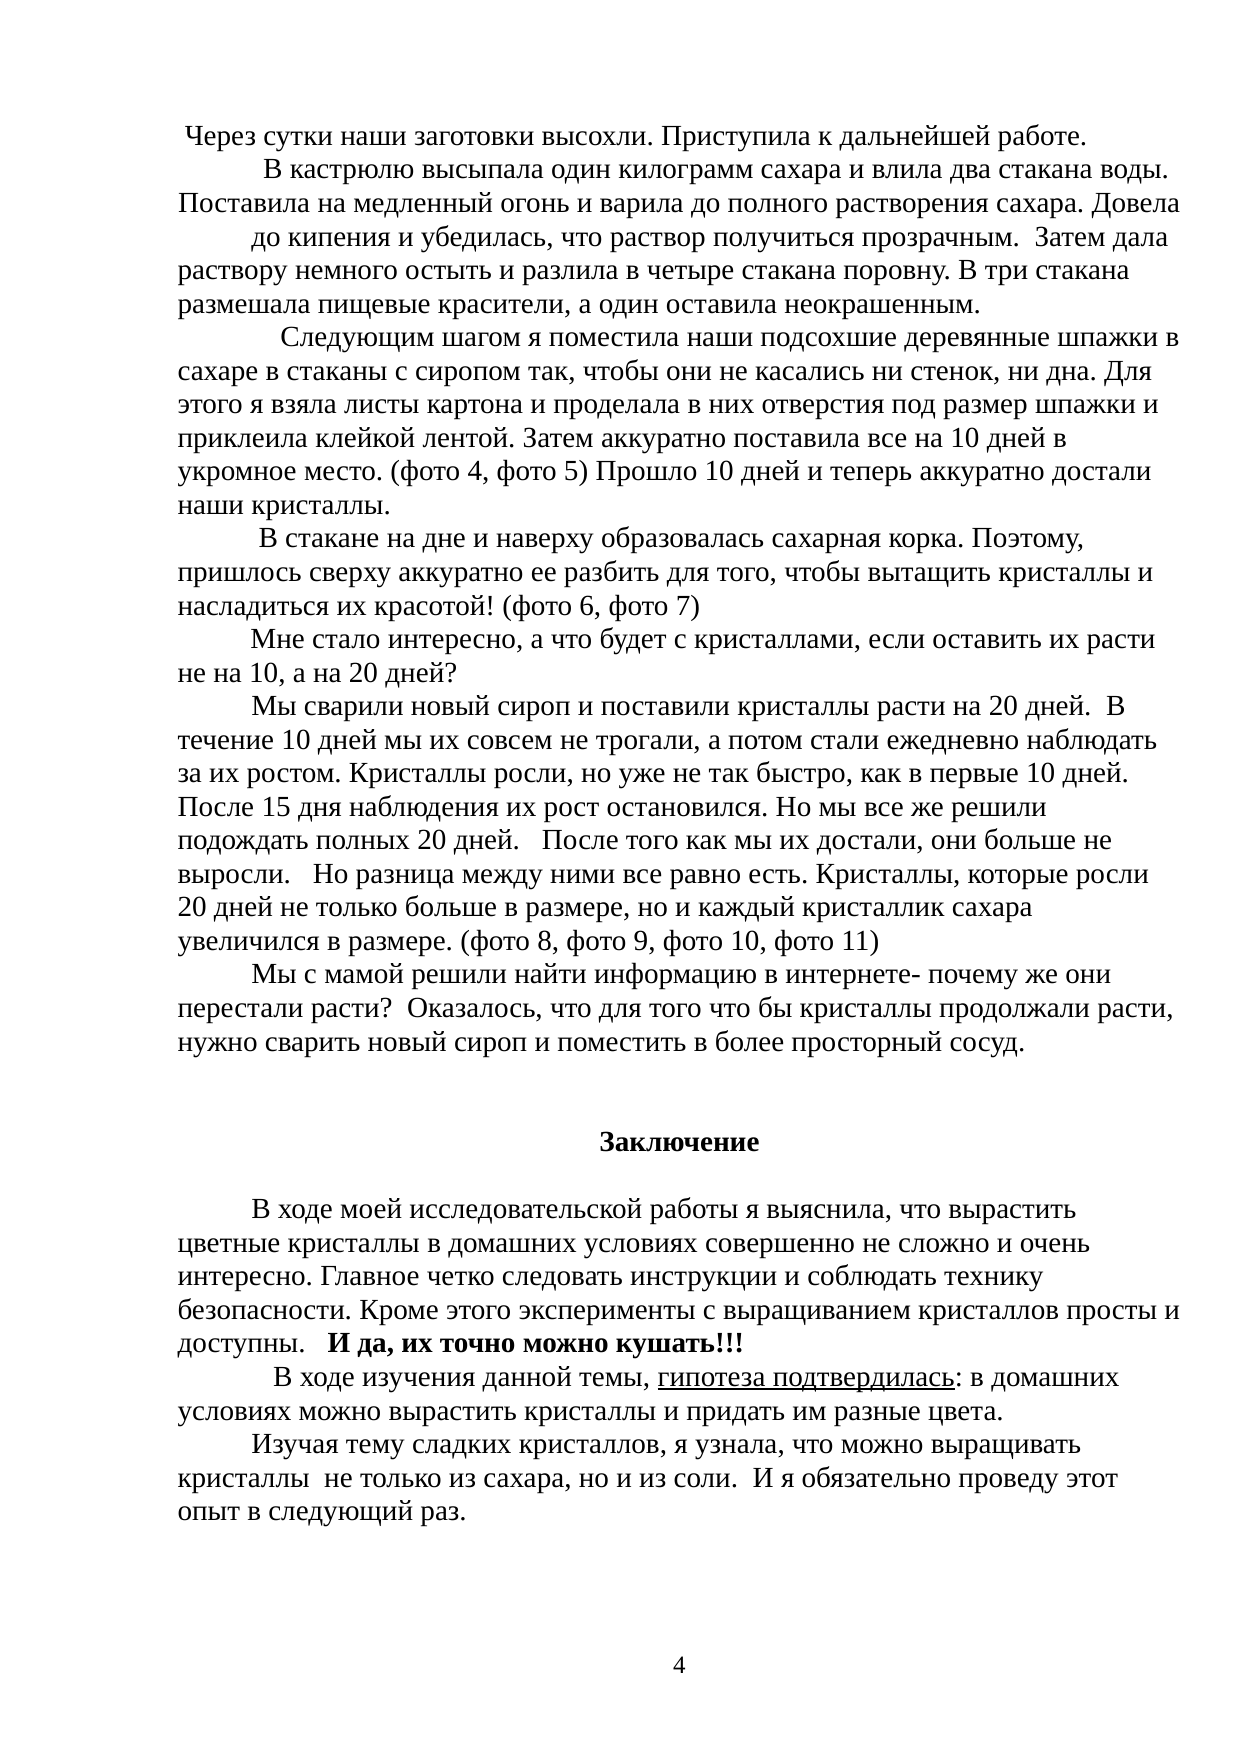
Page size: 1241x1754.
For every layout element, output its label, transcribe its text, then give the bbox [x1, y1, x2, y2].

text Изучая тему сладких кристаллов, я узнала, что можно выращивать кристаллы не только из сахара, но и из соли. И я обязательно проведу этот опыт в следующий раз. [177, 1426, 1181, 1527]
text В ходе моей исследовательской работы я выяснила, что вырастить цветные кристаллы в домашних условиях совершенно не сложно и очень интересно. Главное четко следовать инструкции и соблюдать технику безопасности. Кроме этого эксперименты с выращиванием кристаллов просты и доступны. И да, их точно можно кушать!!! [177, 1191, 1181, 1359]
text В ходе изучения данной темы, гипотеза подтвердилась: в домашних условиях можно вырастить кристаллы и придать им разные цвета. [177, 1359, 1181, 1426]
text Мне стало интересно, а что будет с кристаллами, если оставить их расти не на 10, а на 20 дней? [177, 621, 1181, 688]
text Заключение [177, 1124, 1181, 1158]
text до кипения и убедилась, что раствор получиться прозрачным. Затем дала раствору немного остыть и разлила в четыре стакана поровну. В три стакана размешала пищевые красители, а один оставила неокрашенным. [177, 219, 1181, 319]
text В стакане на дне и наверху образовалась сахарная корка. Поэтому, пришлось сверху аккуратно ее разбить для того, чтобы вытащить кристаллы и насладиться их красотой! (фото 6, фото 7) [177, 521, 1181, 621]
text Мы с мамой решили найти информацию в интернете- почему же они перестали расти? Оказалось, что для того что бы кристаллы продолжали расти, нужно сварить новый сироп и поместить в более просторный сосуд. [177, 957, 1181, 1057]
text Через сутки наши заготовки высохли. Приступила к дальнейшей работе. [177, 118, 1181, 152]
text В кастрюлю высыпала один килограмм сахара и влила два стакана воды. Поставила на медленный огонь и варила до полного растворения сахара. Довела [177, 152, 1181, 219]
text Мы сварили новый сироп и поставили кристаллы расти на 20 дней. В течение 10 дней мы их совсем не трогали, а потом стали ежедневно наблюдать за их ростом. Кристаллы росли, но уже не так быстро, как в первые 10 дней. После 15 дня наблюдения их рост остановился. Но мы все же решили подождать полных 20 дней. После того как мы их достали, они больше не выросли. Но разница между ними все равно есть. Кристаллы, которые росли 20 дней не только больше в размере, но и каждый кристаллик сахара увеличился в размере. (фото 8, фото 9, фото 10, фото 11) [177, 688, 1181, 957]
text Следующим шагом я поместила наши подсохшие деревянные шпажки в сахаре в стаканы с сиропом так, чтобы они не касались ни стенок, ни дна. Для этого я взяла листы картона и проделала в них отверстия под размер шпажки и приклеила клейкой лентой. Затем аккуратно поставила все на 10 дней в укромное место. (фото 4, фото 5) Прошло 10 дней и теперь аккуратно достали наши кристаллы. [177, 319, 1181, 521]
